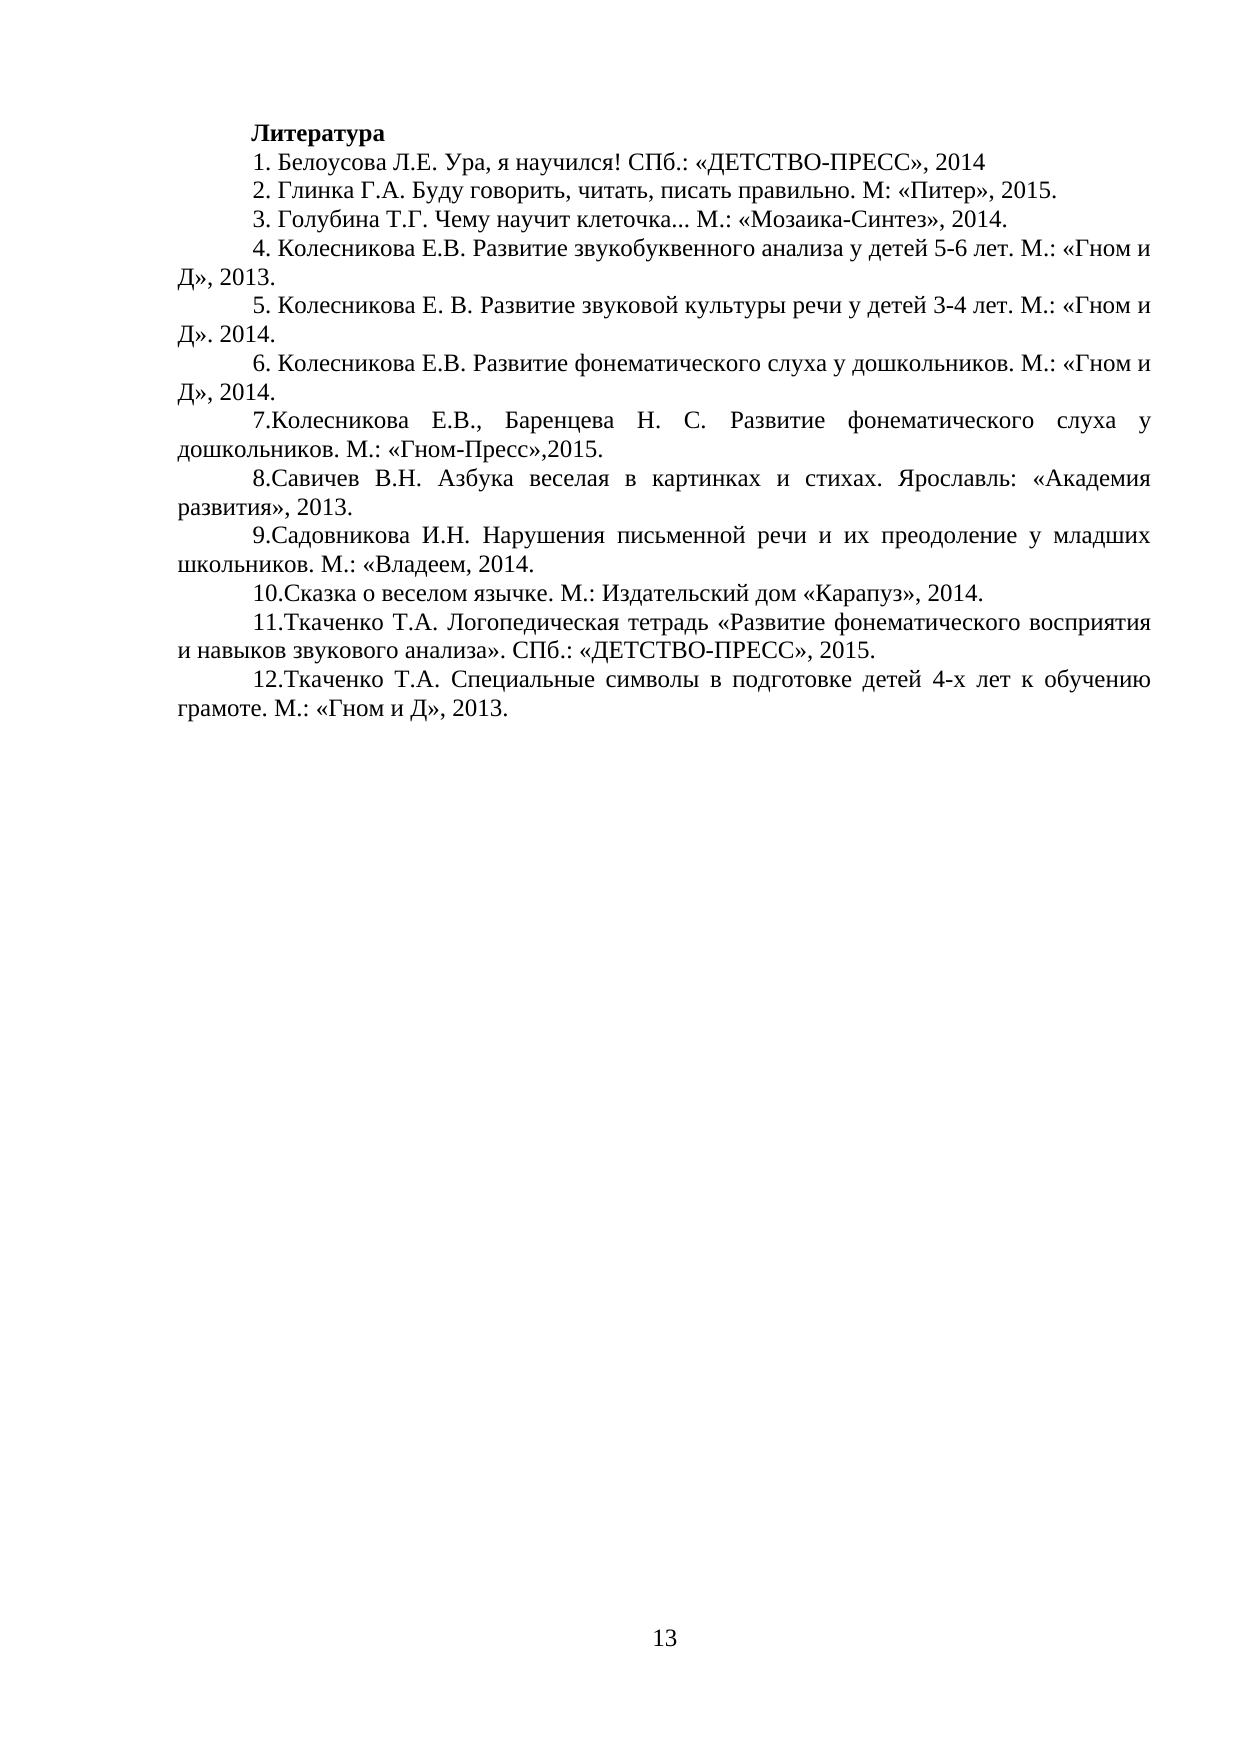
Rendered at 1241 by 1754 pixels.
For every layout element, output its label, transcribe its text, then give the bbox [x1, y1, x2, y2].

text 12.Ткаченко Т.А. Специальные символы в подготовке детей 4-х лет к обучению грамоте. М.: «Гном и Д», 2013. [177, 664, 1152, 722]
text 2. Глинка Г.А. Буду говорить, читать, писать правильно. М: «Питер», 2015. [177, 176, 1152, 204]
text 4. Колесникова Е.В. Развитие звукобуквенного анализа у детей 5-6 лет. М.: «Гном и Д», 2013. [177, 233, 1152, 291]
text Литература [177, 118, 1152, 147]
text 3. Голубина Т.Г. Чему научит клеточка... М.: «Мозаика-Синтез», 2014. [177, 204, 1152, 233]
text 1. Белоусова Л.Е. Ура, я научился! СПб.: «ДЕТСТВО-ПРЕСС», 2014 [177, 147, 1152, 176]
text 5. Колесникова Е. В. Развитие звуковой культуры речи у детей 3-4 лет. М.: «Гном и Д». 2014. [177, 291, 1152, 348]
text 11.Ткаченко Т.А. Логопедическая тетрадь «Развитие фонематического восприятия и навыков звукового анализа». СПб.: «ДЕТСТВО-ПРЕСС», 2015. [177, 607, 1152, 664]
text 6. Колесникова Е.В. Развитие фонематического слуха у дошкольников. М.: «Гном и Д», 2014. [177, 348, 1152, 406]
text 9.Садовникова И.Н. Нарушения письменной речи и их преодоление у младших школьников. М.: «Владеем, 2014. [177, 521, 1152, 578]
text 10.Сказка о веселом язычке. М.: Издательский дом «Карапуз», 2014. [177, 578, 1152, 607]
text 8.Савичев В.Н. Азбука веселая в картинках и стихах. Ярославль: «Академия развития», 2013. [177, 463, 1152, 521]
text 7.Колесникова Е.В., Баренцева Н. С. Развитие фонематического слуха у дошкольников. М.: «Гном-Пресс»,2015. [177, 406, 1152, 463]
